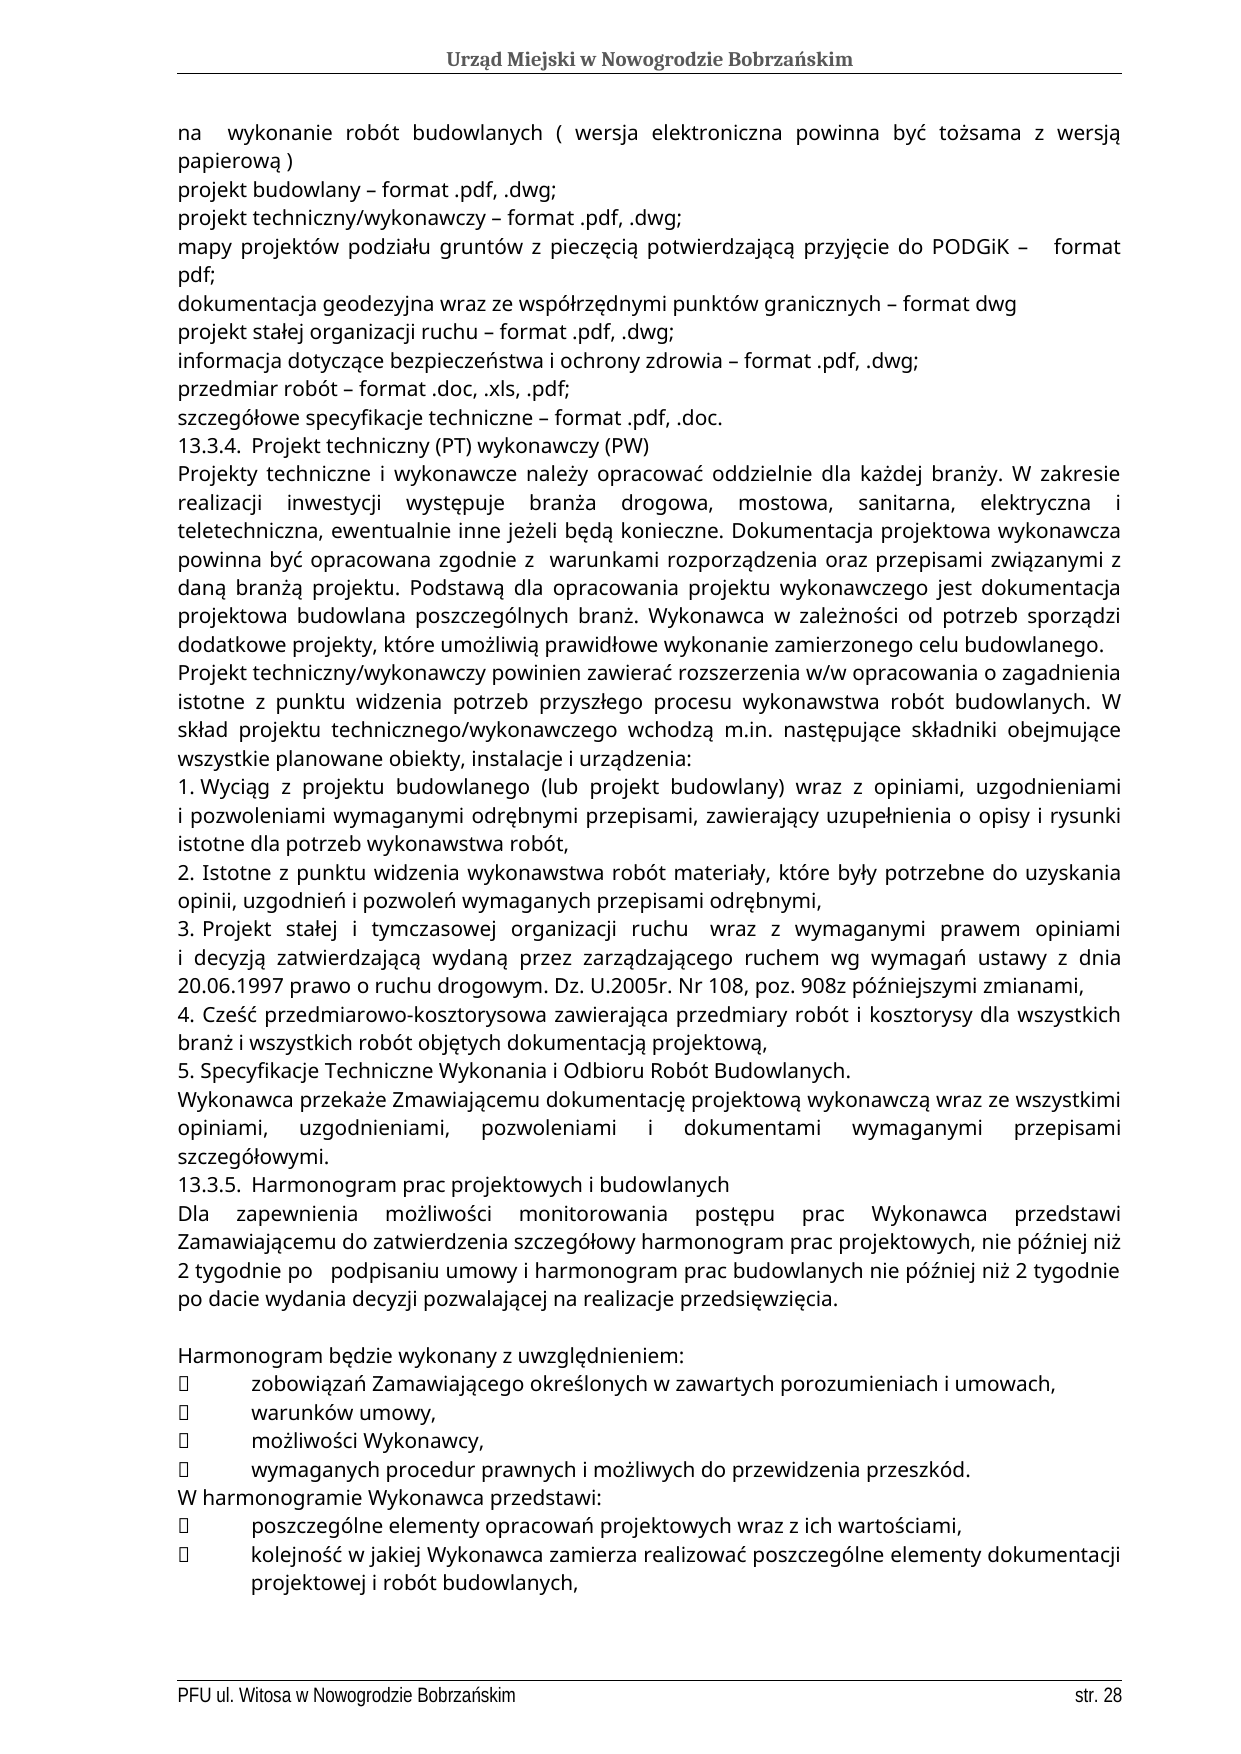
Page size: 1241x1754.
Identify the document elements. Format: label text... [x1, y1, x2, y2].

text W harmonogramie Wykonawca przedstawi: [177, 1483, 1122, 1512]
text projekt stałej organizacji ruchu – format .pdf, .dwg; [177, 317, 1122, 346]
text  kolejność w jakiej Wykonawca zamierza realizować poszczególne elementy dokumentacji projektowej i robót budowlanych, [177, 1540, 1122, 1597]
text projekt techniczny/wykonawczy – format .pdf, .dwg; [177, 203, 1122, 232]
text Projekt techniczny/wykonawczy powinien zawierać rozszerzenia w/w opracowania o zagadnienia istotne z punktu widzenia potrzeb przyszłego procesu wykonawstwa robót budowlanych. W skład projektu technicznego/wykonawczego wchodzą m.in. następujące składniki obejmujące wszystkie planowane obiekty, instalacje i urządzenia: [177, 658, 1122, 772]
text  warunków umowy, [177, 1398, 1122, 1426]
text informacja dotyczące bezpieczeństwa i ochrony zdrowia – format .pdf, .dwg; [177, 346, 1122, 374]
text 13.3.5. Harmonogram prac projektowych i budowlanych [177, 1170, 1122, 1199]
text 13.3.4. Projekt techniczny (PT) wykonawczy (PW) [177, 431, 1122, 459]
text 4. Cześć przedmiarowo-kosztorysowa zawierająca przedmiary robót i kosztorysy dla wszystkich branż i wszystkich robót objętych dokumentacją projektową, [177, 1000, 1122, 1057]
text 3. Projekt stałej i tymczasowej organizacji ruchu wraz z wymaganymi prawem opiniami i decyzją zatwierdzającą wydaną przez zarządzającego ruchem wg wymagań ustawy z dnia 20.06.1997 prawo o ruchu drogowym. Dz. U.2005r. Nr 108, poz. 908z późniejszymi zmianami, [177, 914, 1122, 1000]
text Dla zapewnienia możliwości monitorowania postępu prac Wykonawca przedstawi Zamawiającemu do zatwierdzenia szczegółowy harmonogram prac projektowych, nie później niż 2 tygodnie po podpisaniu umowy i harmonogram prac budowlanych nie później niż 2 tygodnie po dacie wydania decyzji pozwalającej na realizacje przedsięwzięcia. [177, 1199, 1122, 1313]
text projekt budowlany – format .pdf, .dwg; [177, 175, 1122, 203]
text  poszczególne elementy opracowań projektowych wraz z ich wartościami, [177, 1512, 1122, 1540]
text Harmonogram będzie wykonany z uwzględnieniem: [177, 1341, 1122, 1369]
text Wykonawca przekaże Zmawiającemu dokumentację projektową wykonawczą wraz ze wszystkimi opiniami, uzgodnieniami, pozwoleniami i dokumentami wymaganymi przepisami szczegółowymi. [177, 1085, 1122, 1170]
text 2. Istotne z punktu widzenia wykonawstwa robót materiały, które były potrzebne do uzyskania opinii, uzgodnień i pozwoleń wymaganych przepisami odrębnymi, [177, 858, 1122, 914]
text szczegółowe specyfikacje techniczne – format .pdf, .doc. [177, 403, 1122, 431]
text  wymaganych procedur prawnych i możliwych do przewidzenia przeszkód. [177, 1455, 1122, 1483]
text Projekty techniczne i wykonawcze należy opracować oddzielnie dla każdej branży. W zakresie realizacji inwestycji występuje branża drogowa, mostowa, sanitarna, elektryczna i teletechniczna, ewentualnie inne jeżeli będą konieczne. Dokumentacja projektowa wykonawcza powinna być opracowana zgodnie z warunkami rozporządzenia oraz przepisami związanymi z daną branżą projektu. Podstawą dla opracowania projektu wykonawczego jest dokumentacja projektowa budowlana poszczególnych branż. Wykonawca w zależności od potrzeb sporządzi dodatkowe projekty, które umożliwią prawidłowe wykonanie zamierzonego celu budowlanego. [177, 459, 1122, 658]
text dokumentacja geodezyjna wraz ze współrzędnymi punktów granicznych – format dwg [177, 289, 1122, 317]
text  możliwości Wykonawcy, [177, 1426, 1122, 1455]
text 5. Specyfikacje Techniczne Wykonania i Odbioru Robót Budowlanych. [177, 1057, 1122, 1085]
text 1. Wyciąg z projektu budowlanego (lub projekt budowlany) wraz z opiniami, uzgodnieniami i pozwoleniami wymaganymi odrębnymi przepisami, zawierający uzupełnienia o opisy i rysunki istotne dla potrzeb wykonawstwa robót, [177, 772, 1122, 858]
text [177, 118, 1122, 175]
text  zobowiązań Zamawiającego określonych w zawartych porozumieniach i umowach, [177, 1369, 1122, 1398]
text przedmiar robót – format .doc, .xls, .pdf; [177, 374, 1122, 403]
text mapy projektów podziału gruntów z pieczęcią potwierdzającą przyjęcie do PODGiK – format pdf; [177, 232, 1122, 289]
